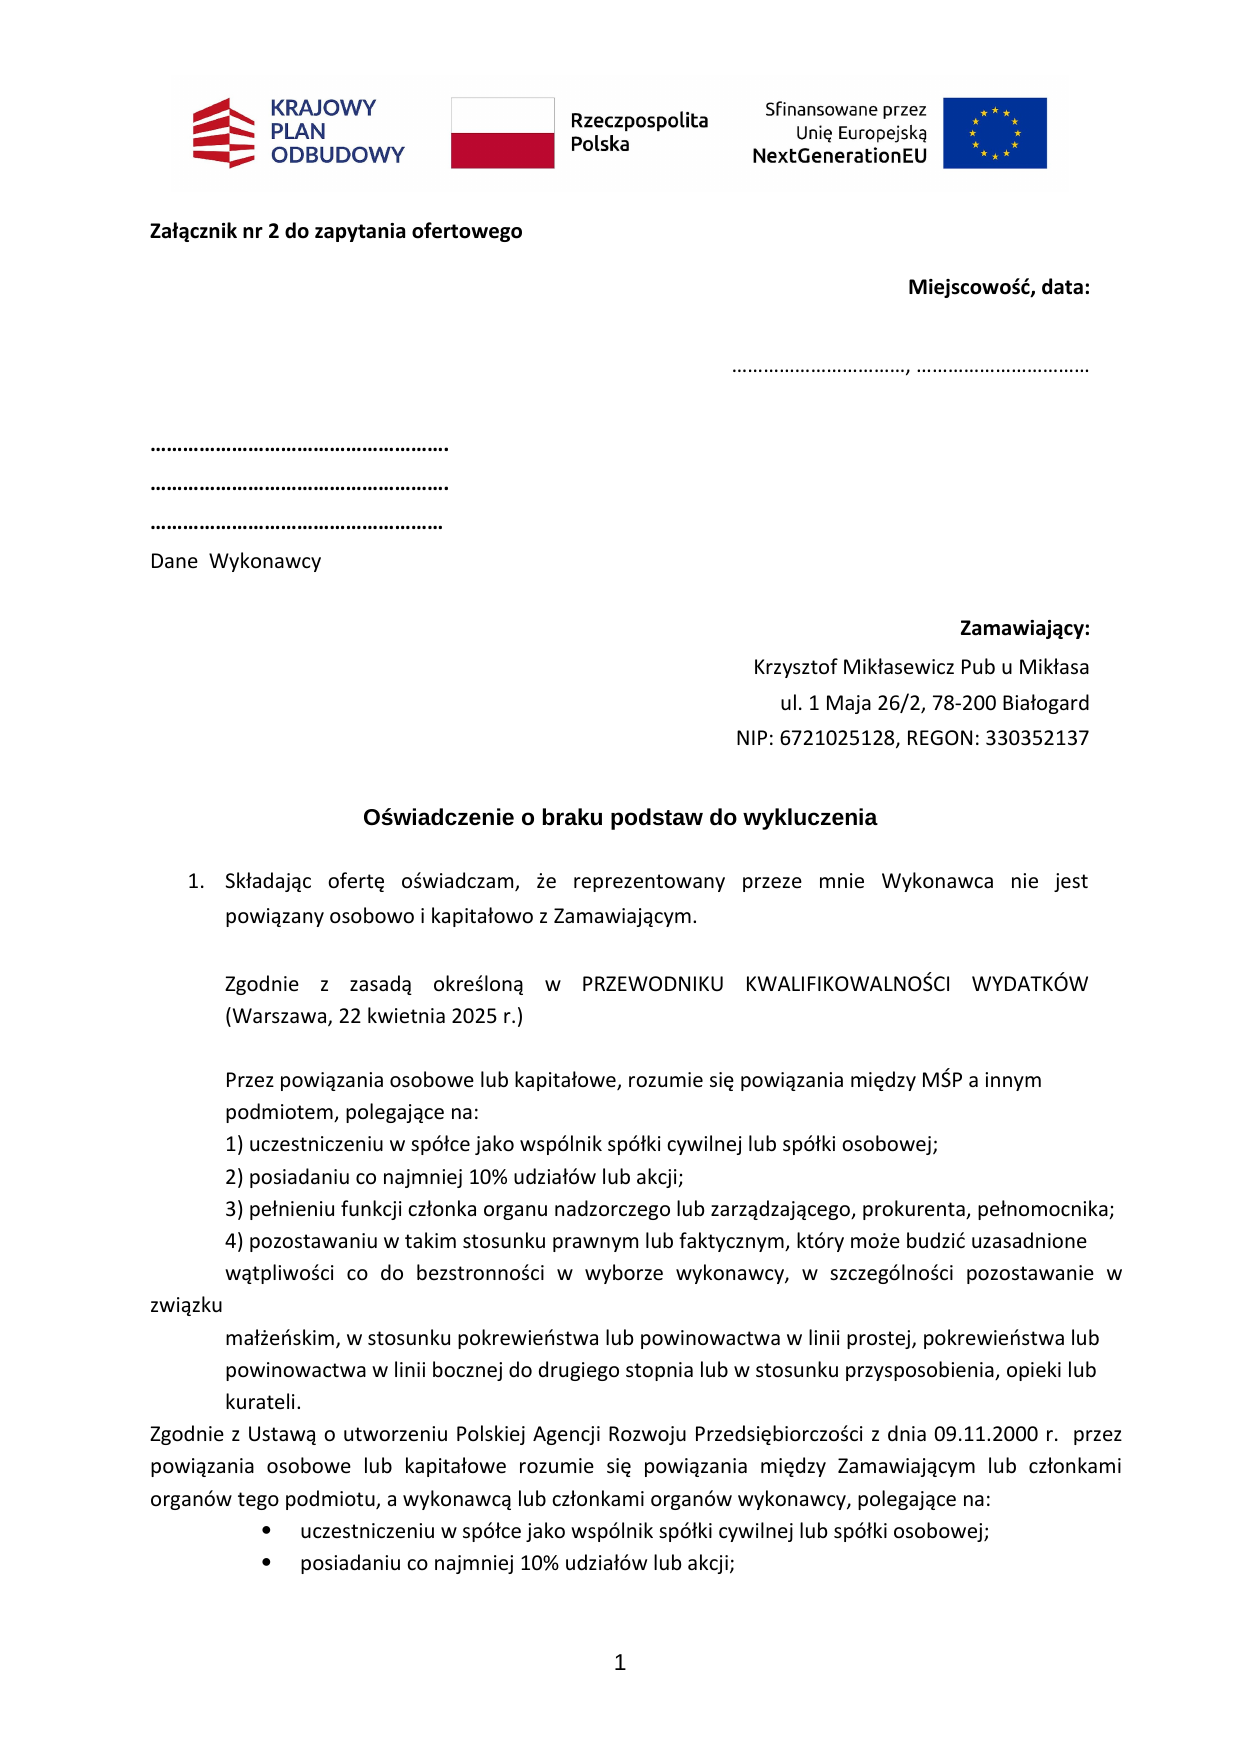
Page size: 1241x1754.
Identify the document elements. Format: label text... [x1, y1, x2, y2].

text ………………………………………………. [150, 468, 1090, 496]
list posiadaniu co najmniej 10% udziałów lub akcji; [262, 1548, 1124, 1576]
text ul. 1 Maja 26/2, 78-200 Białogard [150, 688, 1090, 716]
text Załącznik nr 2 do zapytania ofertowego [150, 216, 1090, 244]
text Oświadczenie o braku podstaw do wykluczenia [150, 804, 1090, 830]
text małżeńskim, w stosunku pokrewieństwa lub powinowactwa w linii prostej, pokrewieństwa lub [150, 1323, 1124, 1351]
text 3) pełnieniu funkcji członka organu nadzorczego lub zarządzającego, prokurenta, pełnomocnika; [150, 1194, 1124, 1222]
text podmiotem, polegające na: [150, 1097, 1124, 1125]
list Składając ofertę oświadczam, że reprezentowany przeze mnie Wykonawca nie jest powiązany osobowo i kapitałowo z Zamawiającym. [187, 866, 1090, 929]
text 4) pozostawaniu w takim stosunku prawnym lub faktycznym, który może budzić uzasadnione [150, 1226, 1124, 1254]
text Miejscowość, data: [150, 272, 1090, 300]
text Dane Wykonawcy [150, 546, 1090, 574]
list uczestniczeniu w spółce jako wspólnik spółki cywilnej lub spółki osobowej; [262, 1516, 1124, 1544]
text kurateli. Zgodnie z Ustawą o utworzeniu Polskiej Agencji Rozwoju Przedsiębiorczości z dnia 09.11.2000 r. przez powiązania osobowe lub kapitałowe rozumie się powiązania między Zamawiającym lub członkami organów tego podmiotu, a wykonawcą lub członkami organów wykonawcy, polegające na: [150, 1387, 1124, 1512]
text ……………………………………………… [150, 507, 1090, 535]
text 1) uczestniczeniu w spółce jako wspólnik spółki cywilnej lub spółki osobowej; [150, 1129, 1124, 1158]
text powinowactwa w linii bocznej do drugiego stopnia lub w stosunku przysposobienia, opieki lub [150, 1355, 1124, 1383]
text NIP: 6721025128, REGON: 330352137 [150, 723, 1090, 751]
text Krzysztof Mikłasewicz Pub u Mikłasa [150, 652, 1090, 681]
text Zamawiający: [150, 613, 1090, 641]
text ………………………………………………. [150, 429, 1090, 457]
text 2) posiadaniu co najmniej 10% udziałów lub akcji; [150, 1162, 1124, 1190]
text Zgodnie z zasadą określoną w PRZEWODNIKU KWALIFIKOWALNOŚCI WYDATKÓW (Warszawa, 22 kwietnia 2025 r.) [225, 969, 1090, 1029]
text Przez powiązania osobowe lub kapitałowe, rozumie się powiązania między MŚP a innym [150, 1065, 1124, 1093]
text wątpliwości co do bezstronności w wyborze wykonawcy, w szczególności pozostawanie w związku [150, 1258, 1124, 1318]
picture [170, 75, 1070, 192]
text ……………………………, …………………………… [150, 350, 1090, 378]
